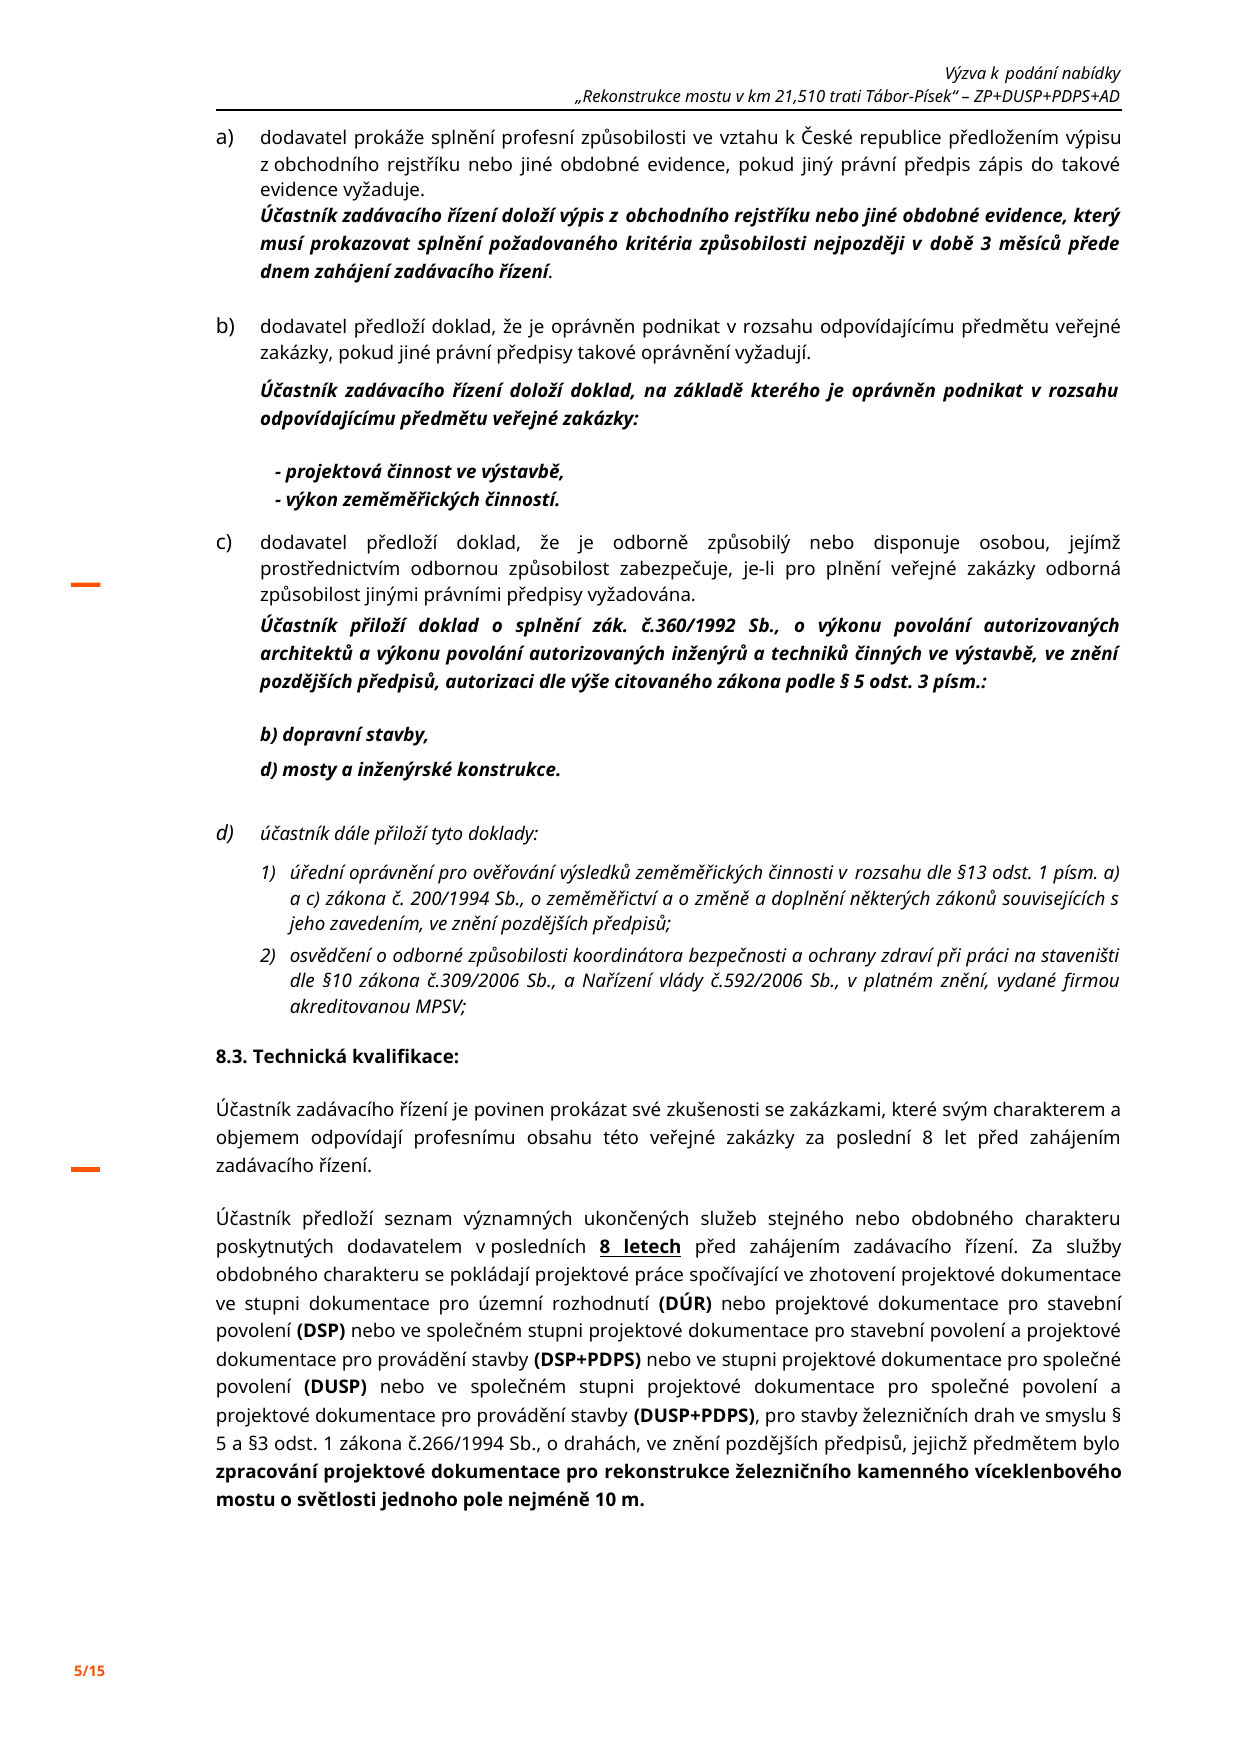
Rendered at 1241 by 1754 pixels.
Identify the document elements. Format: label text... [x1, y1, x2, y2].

list účastník dále přiloží tyto doklady: [216, 818, 1122, 847]
text Účastník zadávacího řízení doloží doklad, na základě kterého je oprávněn podnikat v rozsahu odpovídajícímu předmětu veřejné zakázky: [260, 377, 1122, 431]
list osvědčení o odborné způsobilosti koordinátora bezpečnosti a ochrany zdraví při práci na staveništi dle §10 zákona č.309/2006 Sb., a Nařízení vlády č.592/2006 Sb., v platném znění, vydané firmou akreditovanou MPSV; [260, 942, 1122, 1019]
text - výkon zeměměřických činností. [216, 486, 1122, 512]
list dodavatel předloží doklad, že je oprávněn podnikat v rozsahu odpovídajícímu předmětu veřejné zakázky, pokud jiné právní předpisy takové oprávnění vyžadují. [216, 311, 1122, 365]
text Účastník zadávacího řízení je povinen prokázat své zkušenosti se zakázkami, které svým charakterem a objemem odpovídají profesnímu obsahu této veřejné zakázky za poslední 8 let před zahájením zadávacího řízení. [216, 1097, 1122, 1178]
list dodavatel prokáže splnění profesní způsobilosti ve vztahu k České republice předložením výpisu z obchodního rejstříku nebo jiné obdobné evidence, pokud jiný právní předpis zápis do takové evidence vyžaduje. [216, 122, 1122, 202]
text b) dopravní stavby, [260, 722, 1122, 747]
text Účastník přiloží doklad o splnění zák. č.360/1992 Sb., o výkonu povolání autorizovaných architektů a výkonu povolání autorizovaných inženýrů a techniků činných ve výstavbě, ve znění pozdějších předpisů, autorizaci dle výše citovaného zákona podle § 5 odst. 3 písm.: [260, 613, 1122, 694]
text d) mosty a inženýrské konstrukce. [260, 756, 1122, 782]
text - projektová činnost ve výstavbě, [216, 458, 1122, 484]
text Účastník zadávacího řízení doloží výpis z obchodního rejstříku nebo jiné obdobné evidence, který musí prokazovat splnění požadovaného kritéria způsobilosti nejpozději v době 3 měsíců přede dnem zahájení zadávacího řízení. [260, 202, 1122, 283]
text Účastník předloží seznam významných ukončených služeb stejného nebo obdobného charakteru poskytnutých dodavatelem v posledních 8 letech před zahájením zadávacího řízení. Za služby obdobného charakteru se pokládají projektové práce spočívající ve zhotovení projektové dokumentace ve stupni dokumentace pro územní rozhodnutí (DÚR) nebo projektové dokumentace pro stavební povolení (DSP) nebo ve společném stupni projektové dokumentace pro stavební povolení a projektové dokumentace pro provádění stavby (DSP+PDPS) nebo ve stupni projektové dokumentace pro společné povolení (DUSP) nebo ve společném stupni projektové dokumentace pro společné povolení a projektové dokumentace pro provádění stavby (DUSP+PDPS), pro stavby železničních drah ve smyslu § 5 a §3 odst. 1 zákona č.266/1994 Sb., o drahách, ve znění pozdějších předpisů, jejichž předmětem bylo zpracování projektové dokumentace pro rekonstrukce železničního kamenného víceklenbového mostu o světlosti jednoho pole nejméně 10 m. [216, 1206, 1122, 1511]
list dodavatel předloží doklad, že je odborně způsobilý nebo disponuje osobou, jejímž prostřednictvím odbornou způsobilost zabezpečuje, je-li pro plnění veřejné zakázky odborná způsobilost jinými právními předpisy vyžadována. [216, 527, 1122, 606]
list úřední oprávnění pro ověřování výsledků zeměměřických činnosti v rozsahu dle §13 odst. 1 písm. a) a c) zákona č. 200/1994 Sb., o zeměměřictví a o změně a doplnění některých zákonů souvisejících s jeho zavedením, ve znění pozdějších předpisů; [260, 859, 1122, 936]
text 8.3. Technická kvalifikace: [216, 1044, 1122, 1069]
